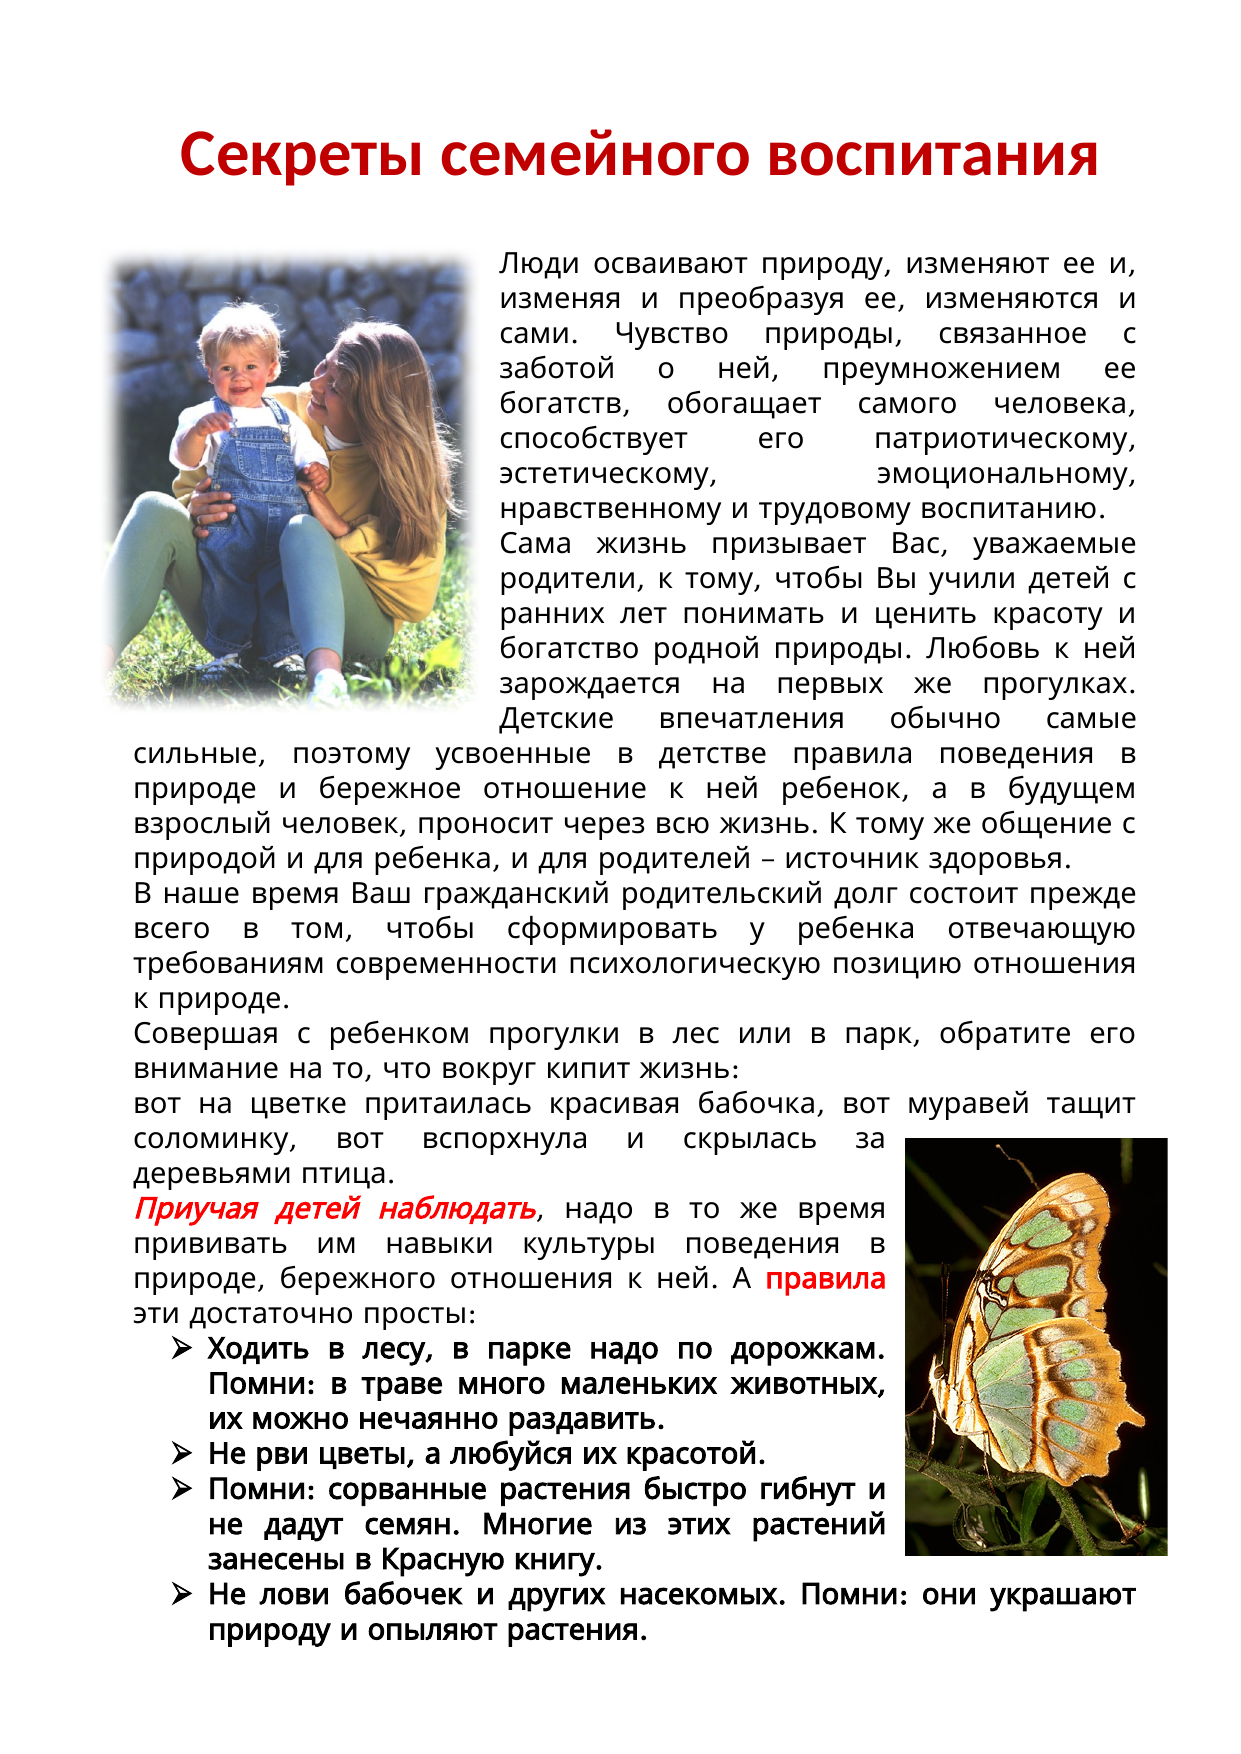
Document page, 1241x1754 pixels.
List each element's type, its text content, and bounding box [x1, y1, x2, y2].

picture [905, 1138, 1168, 1556]
text Приучая детей наблюдать, надо в то же время прививать им навыки культуры поведения в природе, бережного отношения к ней. А правила эти достаточно просты: [133, 1189, 905, 1329]
list Помни: сорванные растения быстро гибнут и не дадут семян. Многие из этих растений занесены в Красную книгу. [170, 1470, 1137, 1575]
text В наше время Ваш гражданский родительский долг состоит прежде всего в том, чтобы сформировать у ребенка отвечающую требованиям современности психологическую позицию отношения к природе. [133, 874, 1137, 1014]
text вот на цветке притаилась красивая бабочка, вот муравей тащит соломинку, вот вспорхнула и скрылась за деревьями птица. [133, 1084, 1137, 1189]
list Не рви цветы, а любуйся их красотой. [170, 1434, 905, 1470]
list Не лови бабочек и других насекомых. Помни: они украшают природу и опыляют растения. [170, 1575, 1137, 1645]
text Сама жизнь призывает Вас, уважаемые родители, к тому, чтобы Вы учили детей с ранних лет понимать и ценить красоту и богатство родной природы. Любовь к ней зарождается на первых же прогулках. Детские впечатления обычно самые сильные, поэтому усвоенные в детстве правила поведения в природе и бережное отношение к ней ребенок, а в будущем взрослый человек, проносит через всю жизнь. К тому же общение с природой и для ребенка, и для родителей – источник здоровья. [133, 524, 1137, 874]
text Люди осваивают природу, изменяют ее и, изменяя и преобразуя ее, изменяются и сами. Чувство природы, связанное с заботой о ней, преумножением ее богатств, обогащает самого человека, способствует его патриотическому, эстетическому, эмоциональному, нравственному и трудовому воспитанию. [133, 244, 1137, 524]
text Совершая с ребенком прогулки в лес или в парк, обратите его внимание на то, что вокруг кипит жизнь: [133, 1014, 1137, 1084]
picture [127, 275, 452, 686]
list Ходить в лесу, в парке надо по дорожкам. Помни: в траве много маленьких животных, их можно нечаянно раздавить. [170, 1329, 905, 1434]
